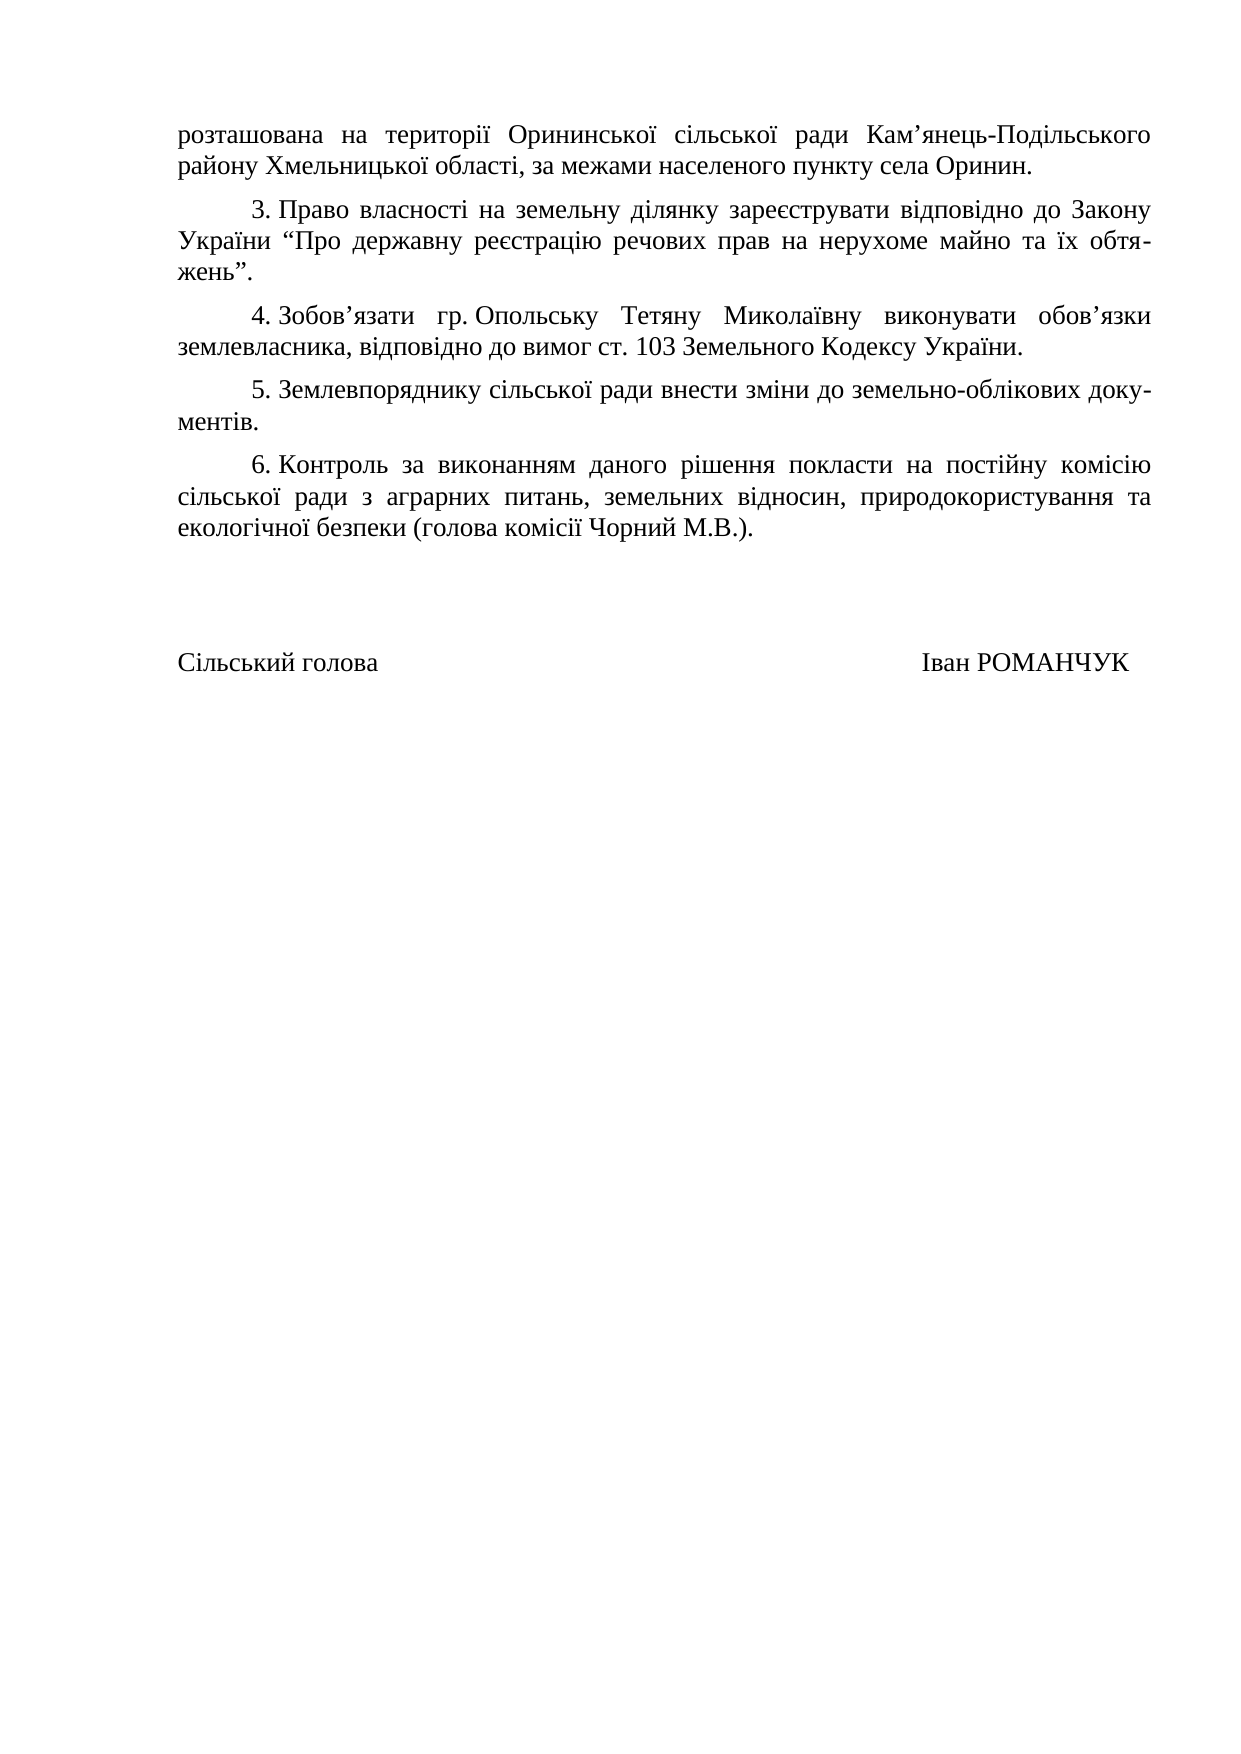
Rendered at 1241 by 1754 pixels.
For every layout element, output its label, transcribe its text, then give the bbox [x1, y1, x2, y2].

text Сільський голова Іван РОМАНЧУК [177, 646, 1152, 677]
text 5. Землевпоряднику сільської ради внести зміни до земельно-облікових доку-ментів. [177, 374, 1152, 436]
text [177, 118, 1152, 180]
text 4. Зобов’язати гр. Опольську Тетяну Миколаївну виконувати обов’язки землевласника, відповідно до вимог ст. 103 Земельного Кодексу України. [177, 299, 1152, 361]
text 3. Право власності на земельну ділянку зареєструвати відповідно до Закону України “Про державну реєстрацію речових прав на нерухоме майно та їх обтя-жень”. [177, 193, 1152, 286]
text 6. Контроль за виконанням даного рішення покласти на постійну комісію сільської ради з аграрних питань, земельних відносин, природокористування та екологічної безпеки (голова комісії Чорний М.В.). [177, 448, 1152, 542]
